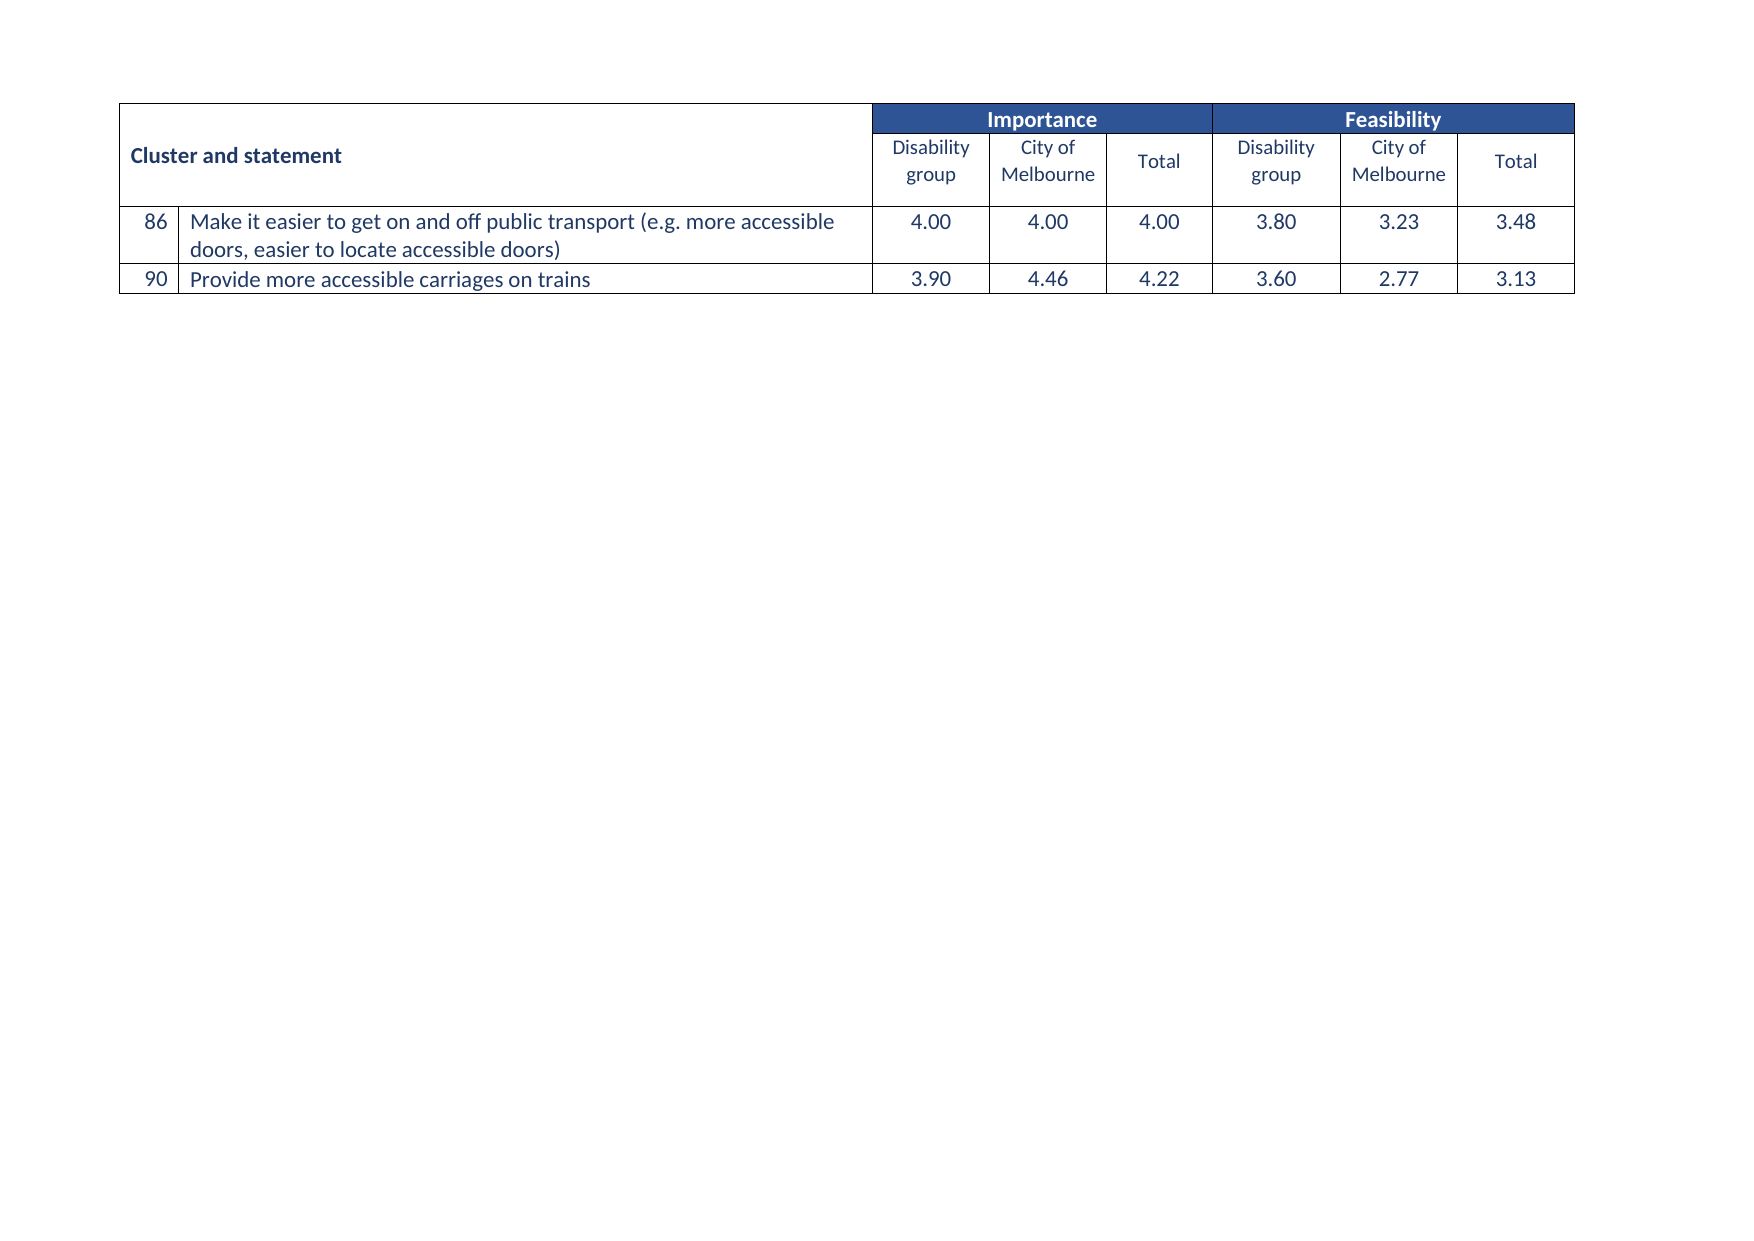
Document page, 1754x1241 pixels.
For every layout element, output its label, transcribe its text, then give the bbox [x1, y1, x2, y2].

table_cell 3.13 [1458, 264, 1574, 293]
table_cell 3.80 [1213, 207, 1340, 263]
table_header Cluster and statement [120, 104, 872, 206]
table_cell 4.46 [990, 264, 1106, 293]
table_cell 4.22 [1107, 264, 1212, 293]
table_cell Total [1458, 134, 1574, 206]
table_cell Disability group [873, 134, 989, 206]
table_cell 3.60 [1213, 264, 1340, 293]
table_cell 3.23 [1341, 207, 1457, 263]
table_cell Make it easier to get on and off public transport (e.g. more accessible doors, easier to locate accessible doors) [179, 207, 872, 263]
table_cell 86 [120, 207, 178, 263]
table_cell 4.00 [873, 207, 989, 263]
table_header Importance [873, 104, 1212, 133]
table_cell Disability group [1213, 134, 1340, 206]
table_cell 2.77 [1341, 264, 1457, 293]
table_cell City of Melbourne [1341, 134, 1457, 206]
table_cell Total [1107, 134, 1212, 206]
table_cell City of Melbourne [990, 134, 1106, 206]
table_cell 3.90 [873, 264, 989, 293]
table_cell 4.00 [1107, 207, 1212, 263]
table_cell 90 [120, 264, 178, 293]
table_cell 3.48 [1458, 207, 1574, 263]
table_cell 4.00 [990, 207, 1106, 263]
table_cell Provide more accessible carriages on trains [179, 264, 872, 293]
table_header Feasibility [1213, 104, 1574, 133]
